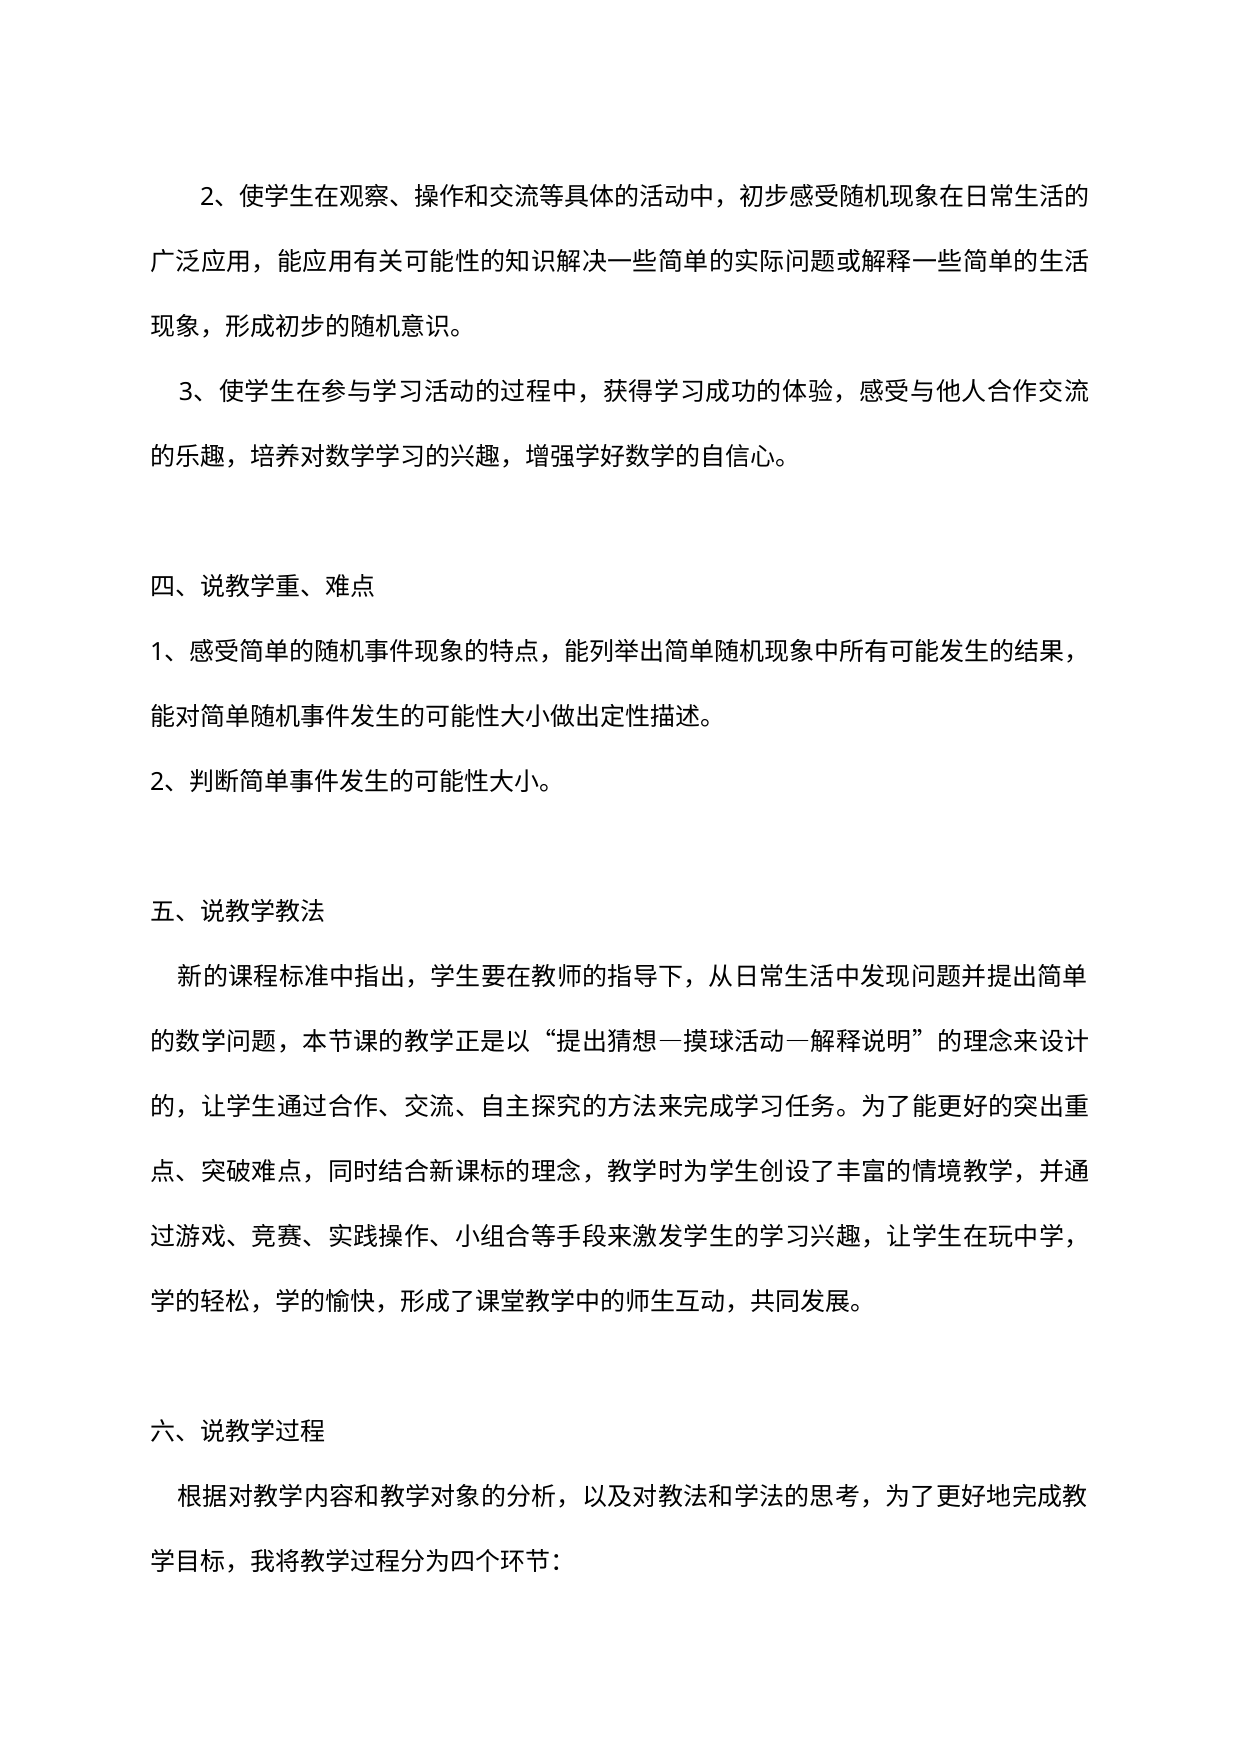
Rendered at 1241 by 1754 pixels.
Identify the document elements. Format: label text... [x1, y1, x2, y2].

text 1、感受简单的随机事件现象的特点，能列举出简单随机现象中所有可能发生的结果，能对简单随机事件发生的可能性大小做出定性描述。 [150, 617, 1090, 747]
text 3、使学生在参与学习活动的过程中，获得学习成功的体验，感受与他人合作交流的乐趣，培养对数学学习的兴趣，增强学好数学的自信心。 [150, 357, 1090, 487]
text 五、说教学教法 [150, 877, 1090, 942]
text 六、说教学过程 [150, 1397, 1090, 1462]
text 四、说教学重、难点 [150, 552, 1090, 617]
text 2、使学生在观察、操作和交流等具体的活动中，初步感受随机现象在日常生活的广泛应用，能应用有关可能性的知识解决一些简单的实际问题或解释一些简单的生活现象，形成初步的随机意识。 [150, 162, 1090, 357]
text 根据对教学内容和教学对象的分析，以及对教法和学法的思考，为了更好地完成教学目标，我将教学过程分为四个环节： [150, 1462, 1090, 1592]
text 2、判断简单事件发生的可能性大小。 [150, 747, 1090, 812]
text 新的课程标准中指出，学生要在教师的指导下，从日常生活中发现问题并提出简单的数学问题，本节课的教学正是以“提出猜想—摸球活动—解释说明”的理念来设计的，让学生通过合作、交流、自主探究的方法来完成学习任务。为了能更好的突出重点、突破难点，同时结合新课标的理念，教学时为学生创设了丰富的情境教学，并通过游戏、竞赛、实践操作、小组合等手段来激发学生的学习兴趣，让学生在玩中学，学的轻松，学的愉快，形成了课堂教学中的师生互动，共同发展。 [150, 942, 1090, 1332]
